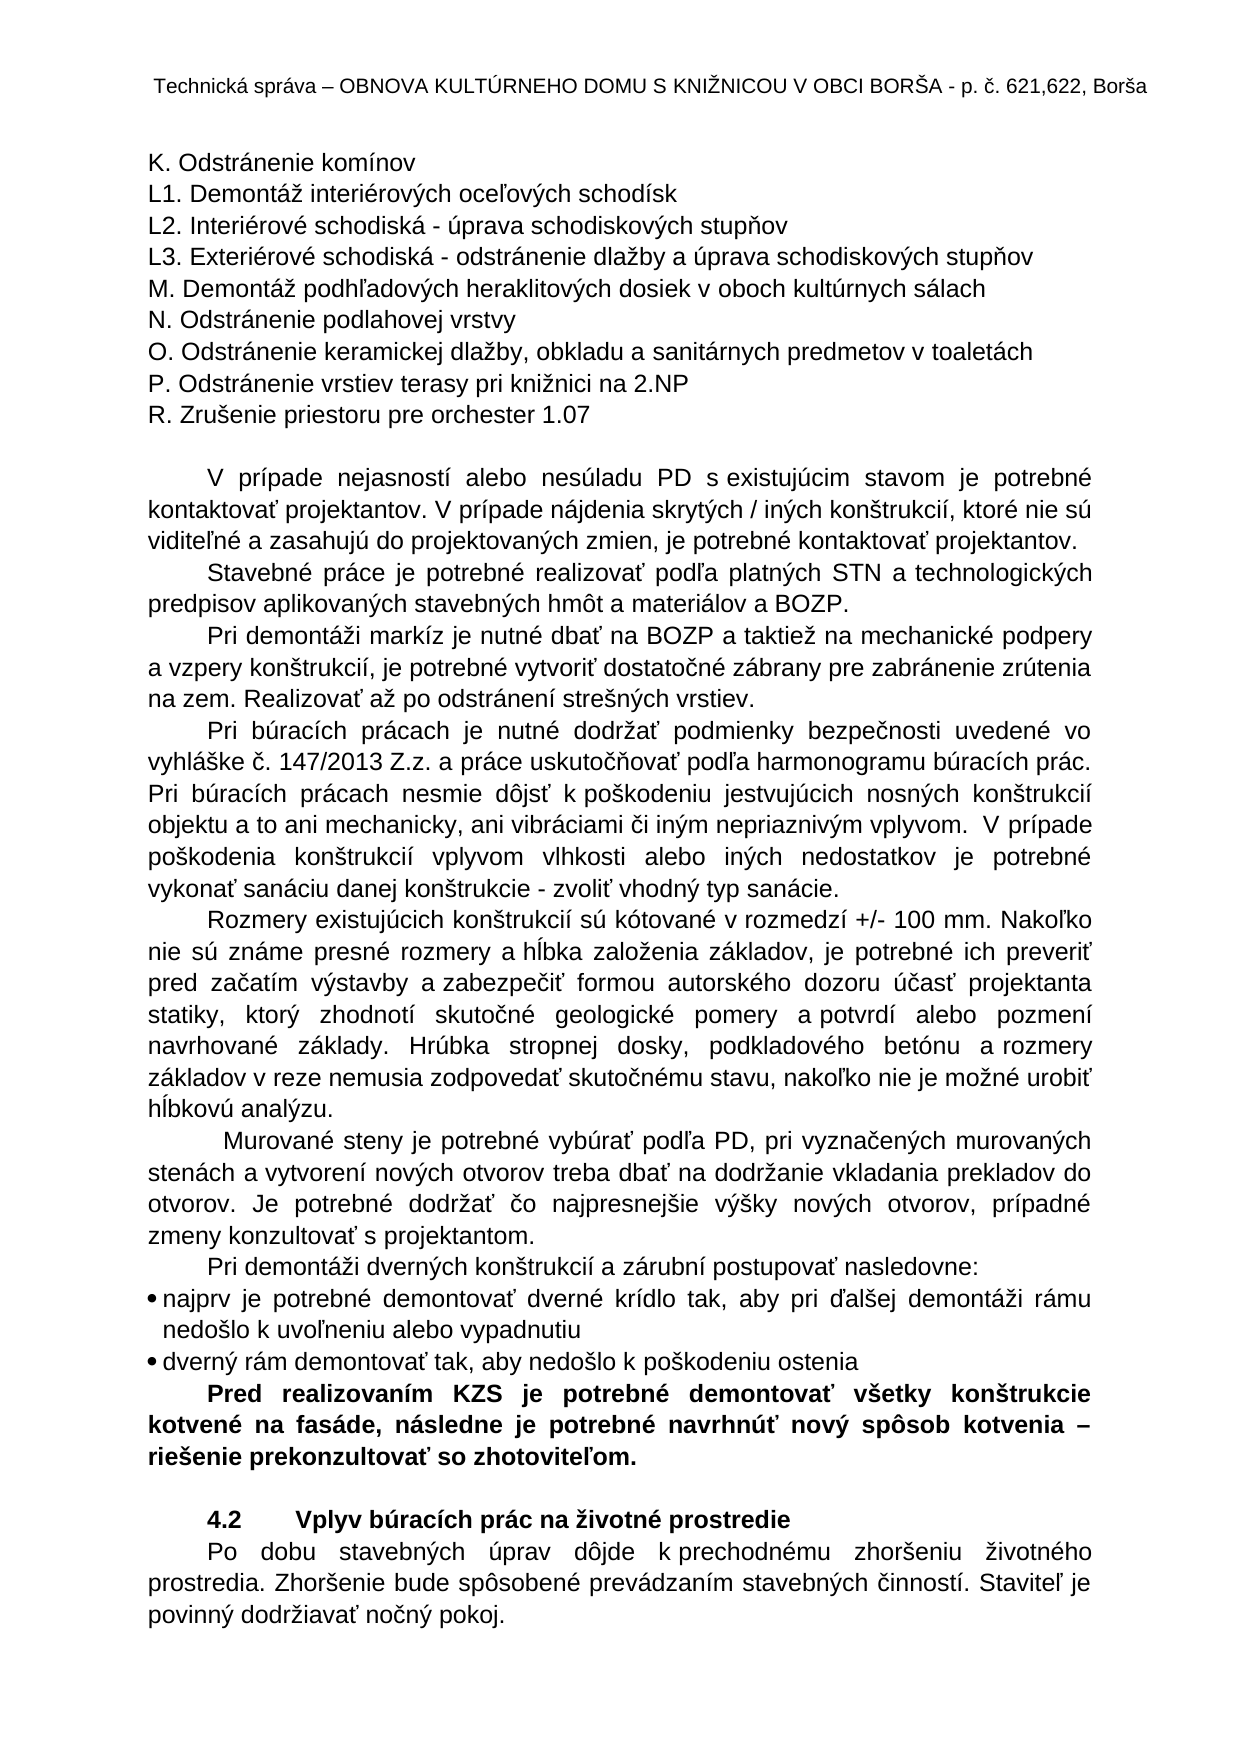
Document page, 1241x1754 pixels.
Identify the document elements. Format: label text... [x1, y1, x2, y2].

text V prípade nejasností alebo nesúladu PD s existujúcim stavom je potrebné kontaktovať projektantov. V prípade nájdenia skrytých / iných konštrukcií, ktoré nie sú viditeľné a zasahujú do projektovaných zmien, je potrebné kontaktovať projektantov. [148, 463, 1093, 555]
text Pri demontáži dverných konštrukcií a zárubní postupovať nasledovne: [148, 1252, 1093, 1281]
text Po dobu stavebných úprav dôjde k prechodnému zhoršeniu životného prostredia. Zhoršenie bude spôsobené prevádzaním stavebných činností. Staviteľ je povinný dodržiavať nočný pokoj. [148, 1537, 1093, 1628]
text L1. Demontáž interiérových oceľových schodísk [148, 179, 1093, 208]
text L3. Exteriérové schodiská - odstránenie dlažby a úprava schodiskových stupňov [148, 242, 1093, 271]
list najprv je potrebné demontovať dverné krídlo tak, aby pri ďalšej demontáži rámu nedošlo k uvoľneniu alebo vypadnutiu [148, 1284, 1093, 1344]
text M. Demontáž podhľadových heraklitových dosiek v oboch kultúrnych sálach [148, 274, 1093, 303]
text P. Odstránenie vrstiev terasy pri knižnici na 2.NP [148, 368, 1093, 397]
text Rozmery existujúcich konštrukcií sú kótované v rozmedzí +/- 100 mm. Nakoľko nie sú známe presné rozmery a hĺbka založenia základov, je potrebné ich preveriť pred začatím výstavby a zabezpečiť formou autorského dozoru účasť projektanta statiky, ktorý zhodnotí skutočné geologické pomery a potvrdí alebo pozmení navrhované základy. Hrúbka stropnej dosky, podkladového betónu a rozmery základov v reze nemusia zodpovedať skutočnému stavu, nakoľko nie je možné urobiť hĺbkovú analýzu. [148, 905, 1093, 1123]
list Vplyv búracích prác na životné prostredie [148, 1505, 1093, 1534]
text Pri demontáži markíz je nutné dbať na BOZP a taktiež na mechanické podpery a vzpery konštrukcií, je potrebné vytvoriť dostatočné zábrany pre zabránenie zrútenia na zem. Realizovať až po odstránení strešných vrstiev. [148, 621, 1093, 713]
text Pri búracích prácach je nutné dodržať podmienky bezpečnosti uvedené vo vyhláške č. 147/2013 Z.z. a práce uskutočňovať podľa harmonogramu búracích prác. Pri búracích prácach nesmie dôjsť k poškodeniu jestvujúcich nosných konštrukcií objektu a to ani mechanicky, ani vibráciami či iným nepriaznivým vplyvom. V prípade poškodenia konštrukcií vplyvom vlhkosti alebo iných nedostatkov je potrebné vykonať sanáciu danej konštrukcie - zvoliť vhodný typ sanácie. [148, 716, 1093, 902]
list K. Odstránenie komínov [148, 148, 1093, 176]
text N. Odstránenie podlahovej vrstvy [148, 305, 1093, 334]
list dverný rám demontovať tak, aby nedošlo k poškodeniu ostenia [148, 1347, 1093, 1376]
text L2. Interiérové schodiská - úprava schodiskových stupňov [148, 211, 1093, 239]
text Murované steny je potrebné vybúrať podľa PD, pri vyznačených murovaných stenách a vytvorení nových otvorov treba dbať na dodržanie vkladania prekladov do otvorov. Je potrebné dodržať čo najpresnejšie výšky nových otvorov, prípadné zmeny konzultovať s projektantom. [148, 1126, 1093, 1249]
list R. Zrušenie priestoru pre orchester 1.07 [148, 400, 1093, 429]
text O. Odstránenie keramickej dlažby, obkladu a sanitárnych predmetov v toaletách [148, 337, 1093, 366]
text Pred realizovaním KZS je potrebné demontovať všetky konštrukcie kotvené na fasáde, následne je potrebné navrhnúť nový spôsob kotvenia – riešenie prekonzultovať so zhotoviteľom. [148, 1379, 1093, 1471]
text Stavebné práce je potrebné realizovať podľa platných STN a technologických predpisov aplikovaných stavebných hmôt a materiálov a BOZP. [148, 558, 1093, 618]
